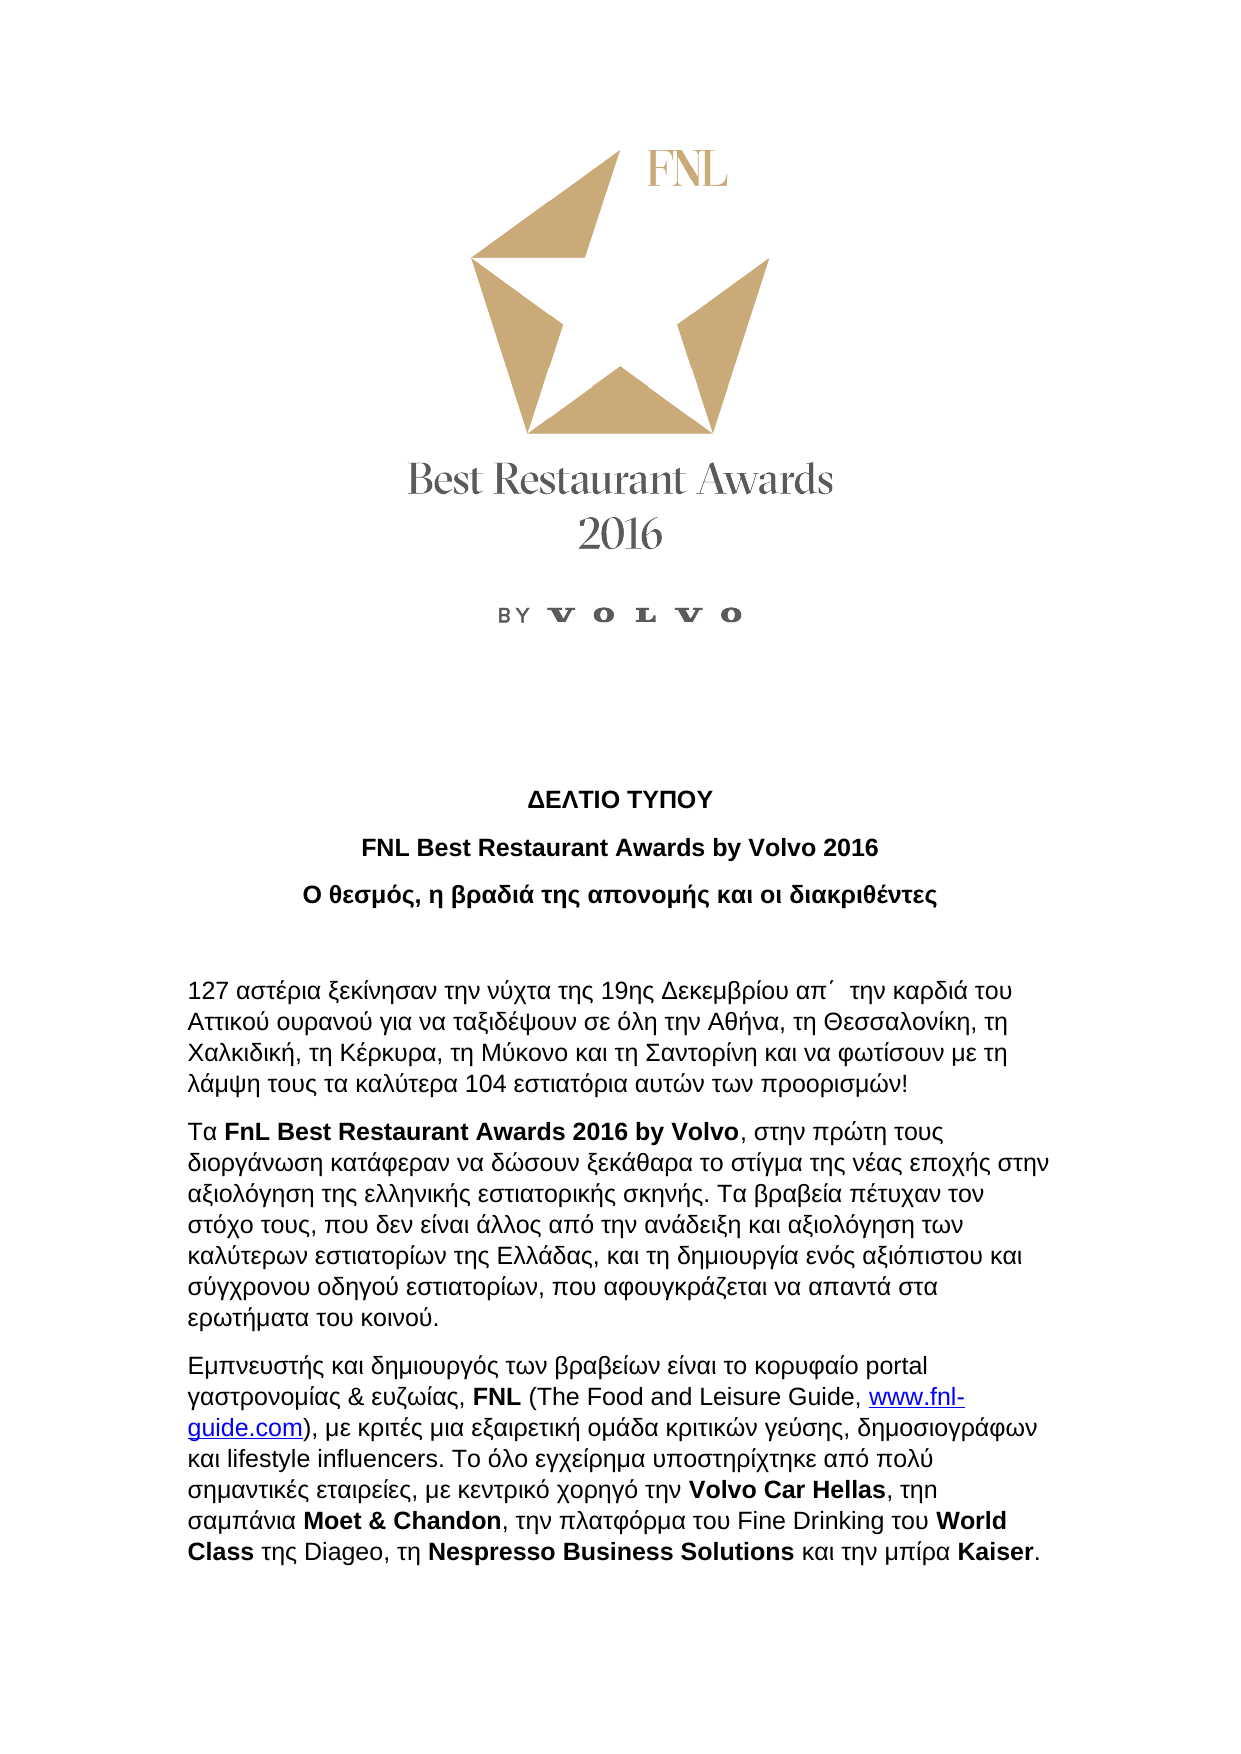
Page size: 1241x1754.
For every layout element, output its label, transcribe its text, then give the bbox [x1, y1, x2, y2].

text ΔΕΛΤΙΟ ΤΥΠΟΥ [187, 785, 1053, 814]
text Τα FnL Best Restaurant Awards 2016 by Volvo, στην πρώτη τους διοργάνωση κατάφεραν να δώσουν ξεκάθαρα το στίγμα της νέας εποχής στην αξιολόγηση της ελληνικής εστιατορικής σκηνής. Τα βραβεία πέτυχαν τον στόχο τους, που δεν είναι άλλος από την ανάδειξη και αξιολόγηση των καλύτερων εστιατορίων της Ελλάδας, και τη δημιουργία ενός αξιόπιστου και σύγχρονου οδηγού εστιατορίων, που αφουγκράζεται να απαντά στα ερωτήματα του κοινού. [187, 1117, 1053, 1332]
picture [407, 150, 833, 623]
text Ο θεσμός, η βραδιά της απονομής και οι διακριθέντες [187, 880, 1053, 909]
text FNL Best Restaurant Awards by Volvo 2016 [187, 833, 1053, 861]
text Εμπνευστής και δημιουργός των βραβείων είναι το κορυφαίο portal γαστρονομίας & ευζωίας, FNL (The Food and Leisure Guide, www.fnl-guide.com), με κριτές μια εξαιρετική ομάδα κριτικών γεύσης, δημοσιογράφων και lifestyle influencers. Tο όλο εγχείρημα υποστηρίχτηκε από πολύ σημαντικές εταιρείες, με κεντρικό χορηγό την Volvo Car Hellas, τηn σαμπάνια Moet & Chandon, την πλατφόρμα του Fine Drinking του World Class της Diageo, τη Nespresso Business Solutions και την μπίρα Kaiser. [187, 1351, 1053, 1566]
text 127 αστέρια ξεκίνησαν την νύχτα της 19ης Δεκεμβρίου απ΄ την καρδιά του Αττικού ουρανού για να ταξιδέψουν σε όλη την Αθήνα, τη Θεσσαλονίκη, τη Χαλκιδική, τη Κέρκυρα, τη Μύκονο και τη Σαντορίνη και να φωτίσουν με τη λάμψη τους τα καλύτερα 104 εστιατόρια αυτών των προορισμών! [187, 976, 1053, 1098]
